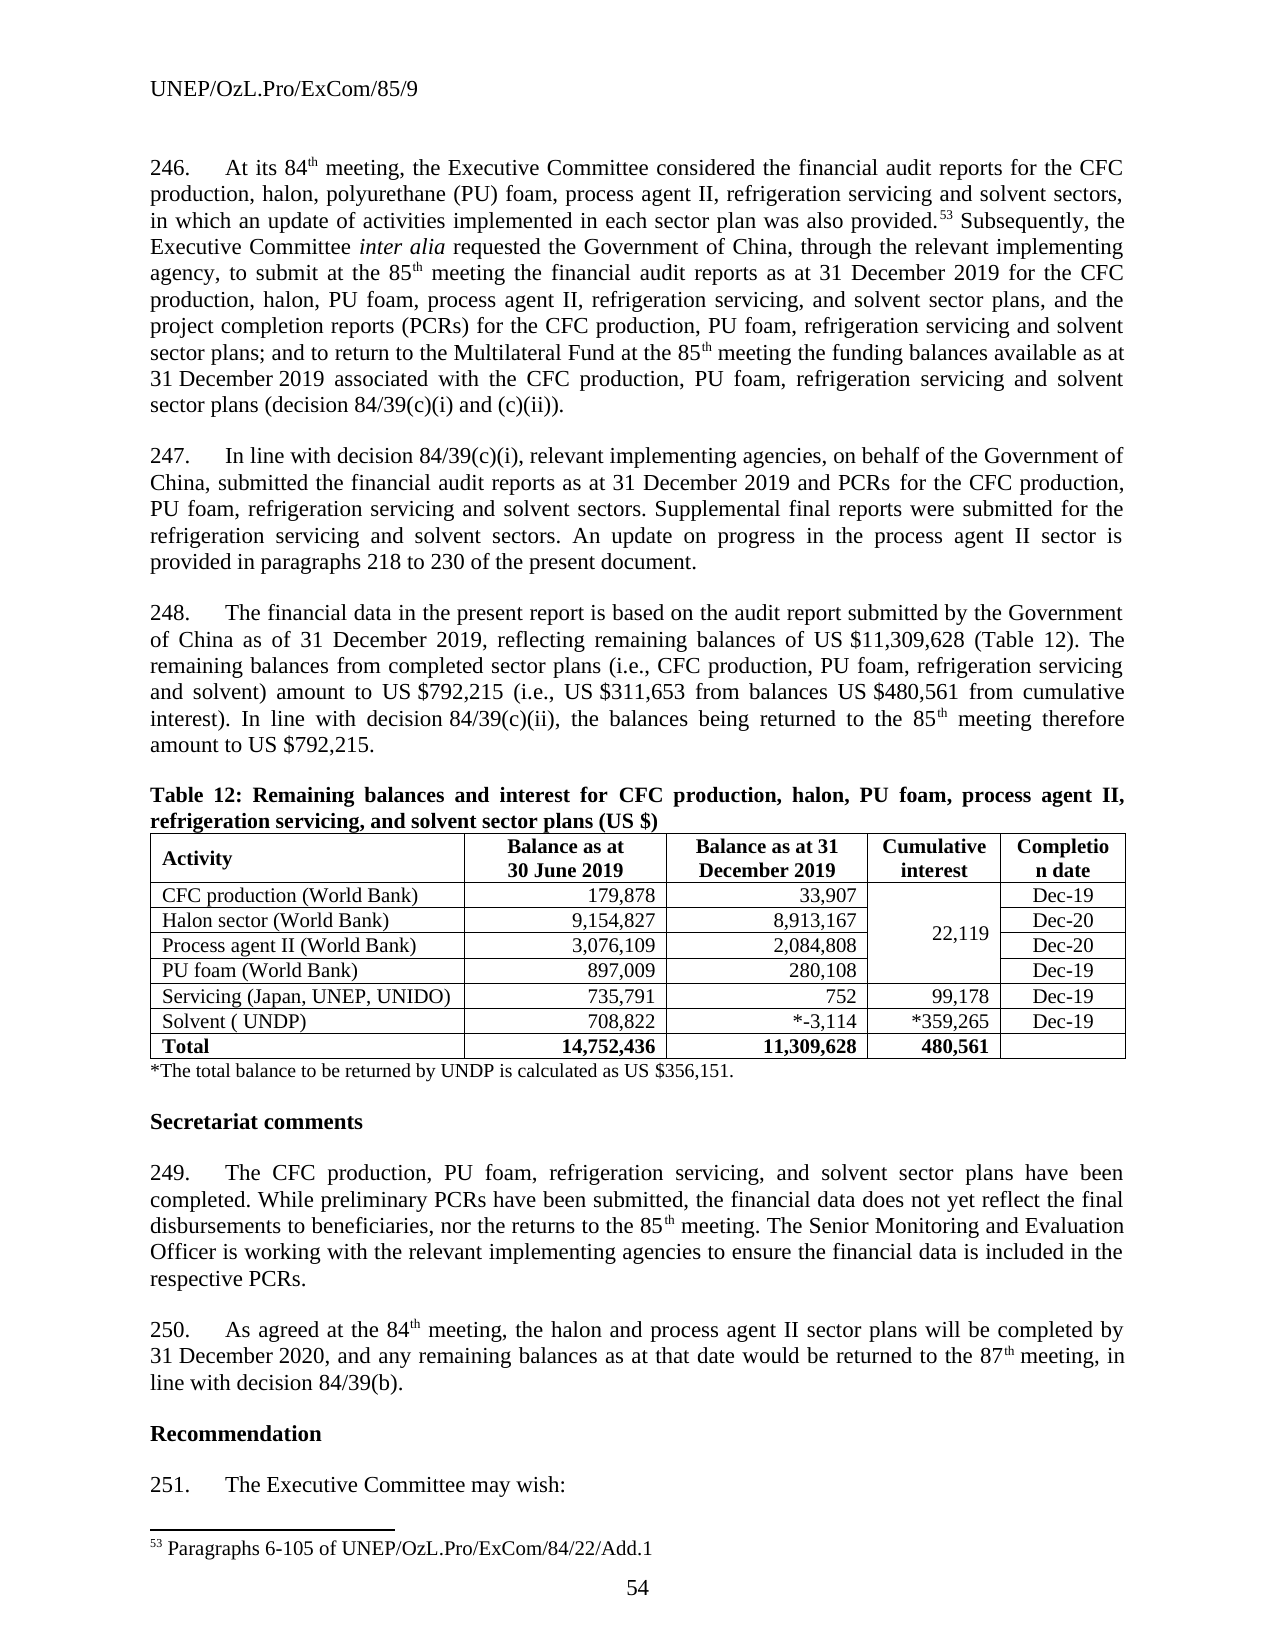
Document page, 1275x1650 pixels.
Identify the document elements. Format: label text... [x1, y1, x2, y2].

table_cell 3,076,109 [465, 933, 666, 957]
table_header Cumulative interest [868, 834, 1000, 882]
table_cell 22,119 [868, 883, 1000, 982]
table_cell 14,752,436 [465, 1034, 666, 1058]
table_cell 33,907 [667, 883, 867, 907]
table_cell Dec-20 [1001, 908, 1125, 932]
table_cell 11,309,628 [667, 1034, 867, 1058]
table_cell Servicing (Japan, UNEP, UNIDO) [151, 984, 464, 1008]
list As agreed at the 84th meeting, the halon and process agent II sector plans will be completed by 31 December 2020, and any remaining balances as at that date would be returned to the 87th meeting, in line with decision 84/39(b). [150, 1316, 1125, 1395]
table_header Balance as at 31 December 2019 [667, 834, 867, 882]
table_cell 9,154,827 [465, 908, 666, 932]
table_cell 99,178 [868, 984, 1000, 1008]
table_cell *359,265 [868, 1009, 1000, 1033]
table_cell Dec-19 [1001, 959, 1125, 982]
table_header Balance as at 30 June 2019 [465, 834, 666, 882]
table_cell 897,009 [465, 959, 666, 982]
table_cell 752 [667, 984, 867, 1008]
list The Executive Committee may wish: [150, 1472, 1125, 1498]
list The financial data in the present report is based on the audit report submitted by the Government of China as of 31 December 2019, reflecting remaining balances of US $11,309,628 (Table 12). The remaining balances from completed sector plans (i.e., CFC production, PU foam, refrigeration servicing and solvent) amount to US $792,215 (i.e., US $311,653 from balances US $480,561 from cumulative interest). In line with decision 84/39(c)(ii), the balances being returned to the 85th meeting therefore amount to US $792,215. [150, 599, 1125, 757]
table_cell Dec-20 [1001, 933, 1125, 957]
table_cell Dec-19 [1001, 984, 1125, 1008]
list The CFC production, PU foam, refrigeration servicing, and solvent sector plans have been completed. While preliminary PCRs have been submitted, the financial data does not yet reflect the final disbursements to beneficiaries, nor the returns to the 85th meeting. The Senior Monitoring and Evaluation Officer is working with the relevant implementing agencies to ensure the financial data is included in the respective PCRs. [150, 1159, 1125, 1291]
table_cell 280,108 [667, 959, 867, 982]
table_cell PU foam (World Bank) [151, 959, 464, 982]
text Secretariat comments [150, 1108, 1125, 1134]
table_cell 480,561 [868, 1034, 1000, 1058]
table_cell 735,791 [465, 984, 666, 1008]
table_cell 179,878 [465, 883, 666, 907]
table_cell Dec-19 [1001, 883, 1125, 907]
table_cell 2,084,808 [667, 933, 867, 957]
table_cell Total [151, 1034, 464, 1058]
table_cell 708,822 [465, 1009, 666, 1033]
table_header Completion date [1001, 834, 1125, 882]
text Recommendation [150, 1420, 1125, 1447]
table_cell Solvent ( UNDP) [151, 1009, 464, 1033]
table_cell Dec-19 [1001, 1009, 1125, 1033]
table_cell Halon sector (World Bank) [151, 908, 464, 932]
list At its 84th meeting, the Executive Committee considered the financial audit reports for the CFC production, halon, polyurethane (PU) foam, process agent II, refrigeration servicing and solvent sectors, in which an update of activities implemented in each sector plan was also provided. Subsequently, the Executive Committee inter alia requested the Government of China, through the relevant implementing agency, to submit at the 85th meeting the financial audit reports as at 31 December 2019 for the CFC production, halon, PU foam, process agent II, refrigeration servicing, and solvent sector plans, and the project completion reports (PCRs) for the CFC production, PU foam, refrigeration servicing and solvent sector plans; and to return to the Multilateral Fund at the 85th meeting the funding balances available as at 31 December 2019 associated with the CFC production, PU foam, refrigeration servicing and solvent sector plans (decision 84/39(c)(i) and (c)(ii)). [150, 154, 1125, 418]
text *The total balance to be returned by UNDP is calculated as US $356,151. [150, 1059, 1125, 1082]
table_header Activity [151, 834, 464, 882]
table_cell 8,913,167 [667, 908, 867, 932]
table_cell CFC production (World Bank) [151, 883, 464, 907]
table_cell *-3,114 [667, 1009, 867, 1033]
table_cell [1001, 1034, 1125, 1058]
text Table 12: Remaining balances and interest for CFC production, halon, PU foam, process agent II, refrigeration servicing, and solvent sector plans (US $) [150, 782, 1125, 833]
table_cell Process agent II (World Bank) [151, 933, 464, 957]
list In line with decision 84/39(c)(i), relevant implementing agencies, on behalf of the Government of China, submitted the financial audit reports as at 31 December 2019 and PCRs for the CFC production, PU foam, refrigeration servicing and solvent sectors. Supplemental final reports were submitted for the refrigeration servicing and solvent sectors. An update on progress in the process agent II sector is provided in paragraphs 218 to 230 of the present document. [150, 443, 1125, 574]
